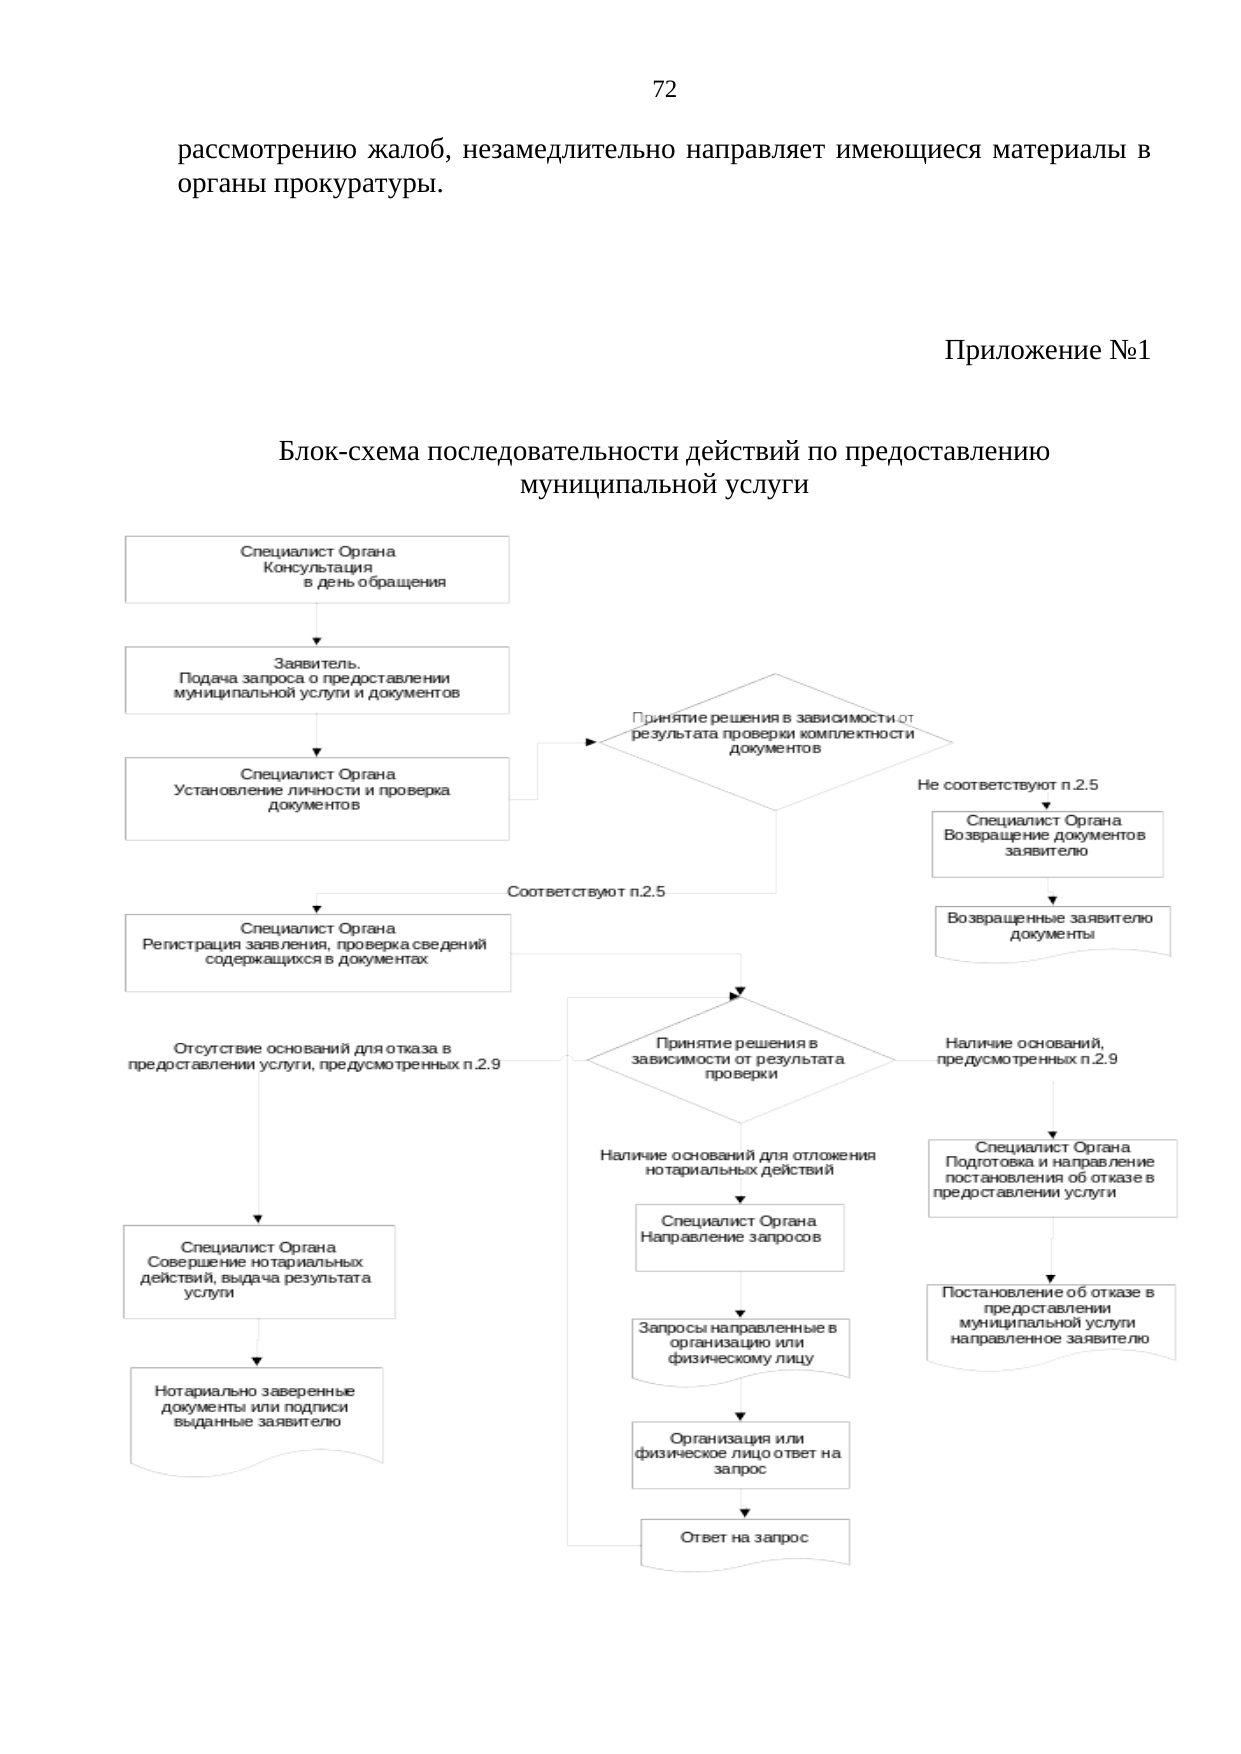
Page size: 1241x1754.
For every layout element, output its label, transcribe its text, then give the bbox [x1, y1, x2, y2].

text Блок-схема последовательности действий по предоставлению муниципальной услуги [177, 433, 1152, 500]
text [177, 131, 1152, 198]
text Приложение №1 [777, 332, 1152, 366]
